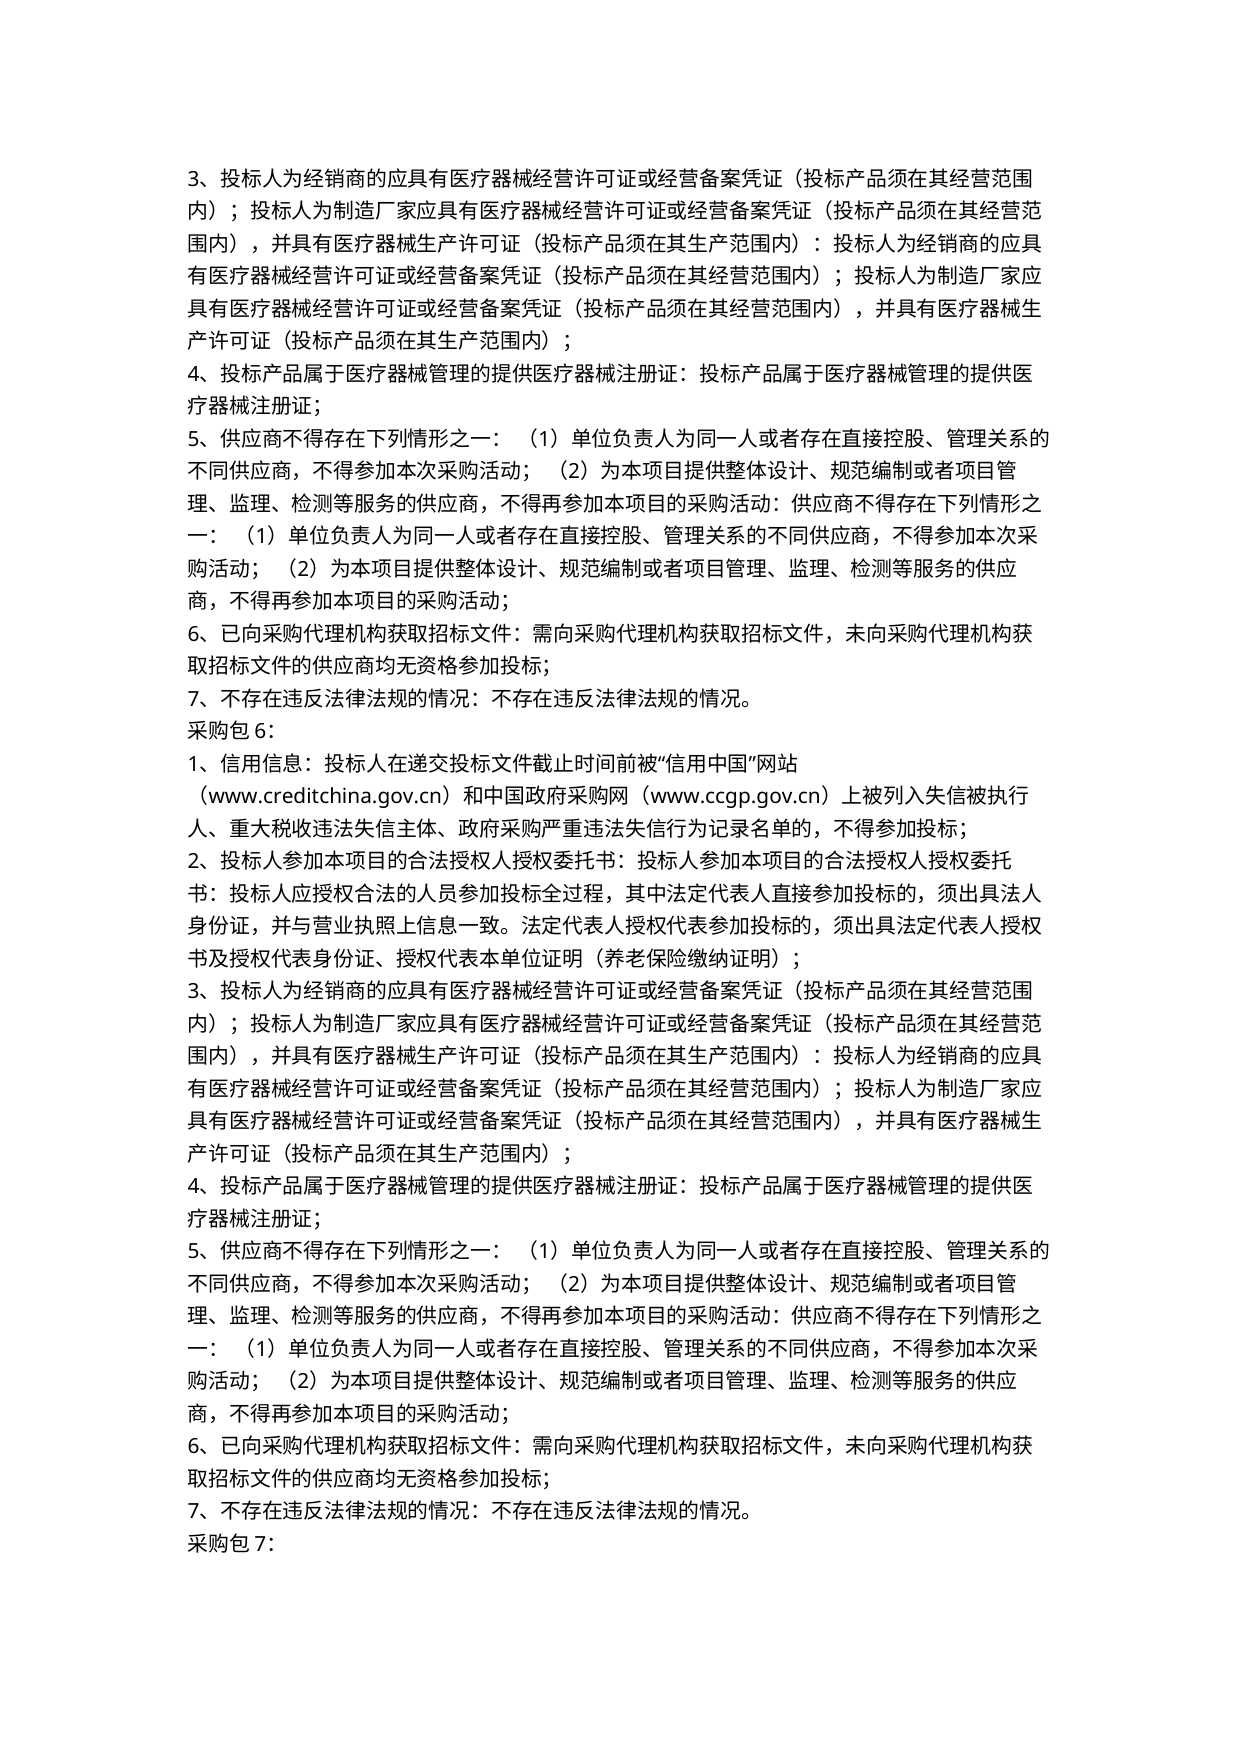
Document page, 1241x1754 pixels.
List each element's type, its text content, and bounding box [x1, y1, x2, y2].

text 1、信用信息：投标人在递交投标文件截止时间前被“信用中国”网站（www.creditchina.gov.cn）和中国政府采购网（www.ccgp.gov.cn）上被列入失信被执行人、重大税收违法失信主体、政府采购严重违法失信行为记录名单的，不得参加投标； [187, 747, 1053, 844]
text 7、不存在违反法律法规的情况：不存在违反法律法规的情况。 [187, 682, 1053, 714]
text 6、已向采购代理机构获取招标文件：需向采购代理机构获取招标文件，未向采购代理机构获取招标文件的供应商均无资格参加投标； [187, 1429, 1053, 1494]
text 采购包7： [187, 1527, 1053, 1559]
text 4、投标产品属于医疗器械管理的提供医疗器械注册证：投标产品属于医疗器械管理的提供医疗器械注册证； [187, 1169, 1053, 1234]
text 6、已向采购代理机构获取招标文件：需向采购代理机构获取招标文件，未向采购代理机构获取招标文件的供应商均无资格参加投标； [187, 617, 1053, 682]
text 2、投标人参加本项目的合法授权人授权委托书：投标人参加本项目的合法授权人授权委托书：投标人应授权合法的人员参加投标全过程，其中法定代表人直接参加投标的，须出具法人身份证，并与营业执照上信息一致。法定代表人授权代表参加投标的，须出具法定代表人授权书及授权代表身份证、授权代表本单位证明（养老保险缴纳证明）； [187, 844, 1053, 974]
text 采购包6： [187, 714, 1053, 747]
text 4、投标产品属于医疗器械管理的提供医疗器械注册证：投标产品属于医疗器械管理的提供医疗器械注册证； [187, 357, 1053, 422]
text 7、不存在违反法律法规的情况：不存在违反法律法规的情况。 [187, 1494, 1053, 1527]
text 3、投标人为经销商的应具有医疗器械经营许可证或经营备案凭证（投标产品须在其经营范围内）；投标人为制造厂家应具有医疗器械经营许可证或经营备案凭证（投标产品须在其经营范围内），并具有医疗器械生产许可证（投标产品须在其生产范围内）：投标人为经销商的应具有医疗器械经营许可证或经营备案凭证（投标产品须在其经营范围内）；投标人为制造厂家应具有医疗器械经营许可证或经营备案凭证（投标产品须在其经营范围内），并具有医疗器械生产许可证（投标产品须在其生产范围内）； [187, 974, 1053, 1169]
text 3、投标人为经销商的应具有医疗器械经营许可证或经营备案凭证（投标产品须在其经营范围内）；投标人为制造厂家应具有医疗器械经营许可证或经营备案凭证（投标产品须在其经营范围内），并具有医疗器械生产许可证（投标产品须在其生产范围内）：投标人为经销商的应具有医疗器械经营许可证或经营备案凭证（投标产品须在其经营范围内）；投标人为制造厂家应具有医疗器械经营许可证或经营备案凭证（投标产品须在其经营范围内），并具有医疗器械生产许可证（投标产品须在其生产范围内）； [187, 162, 1053, 357]
